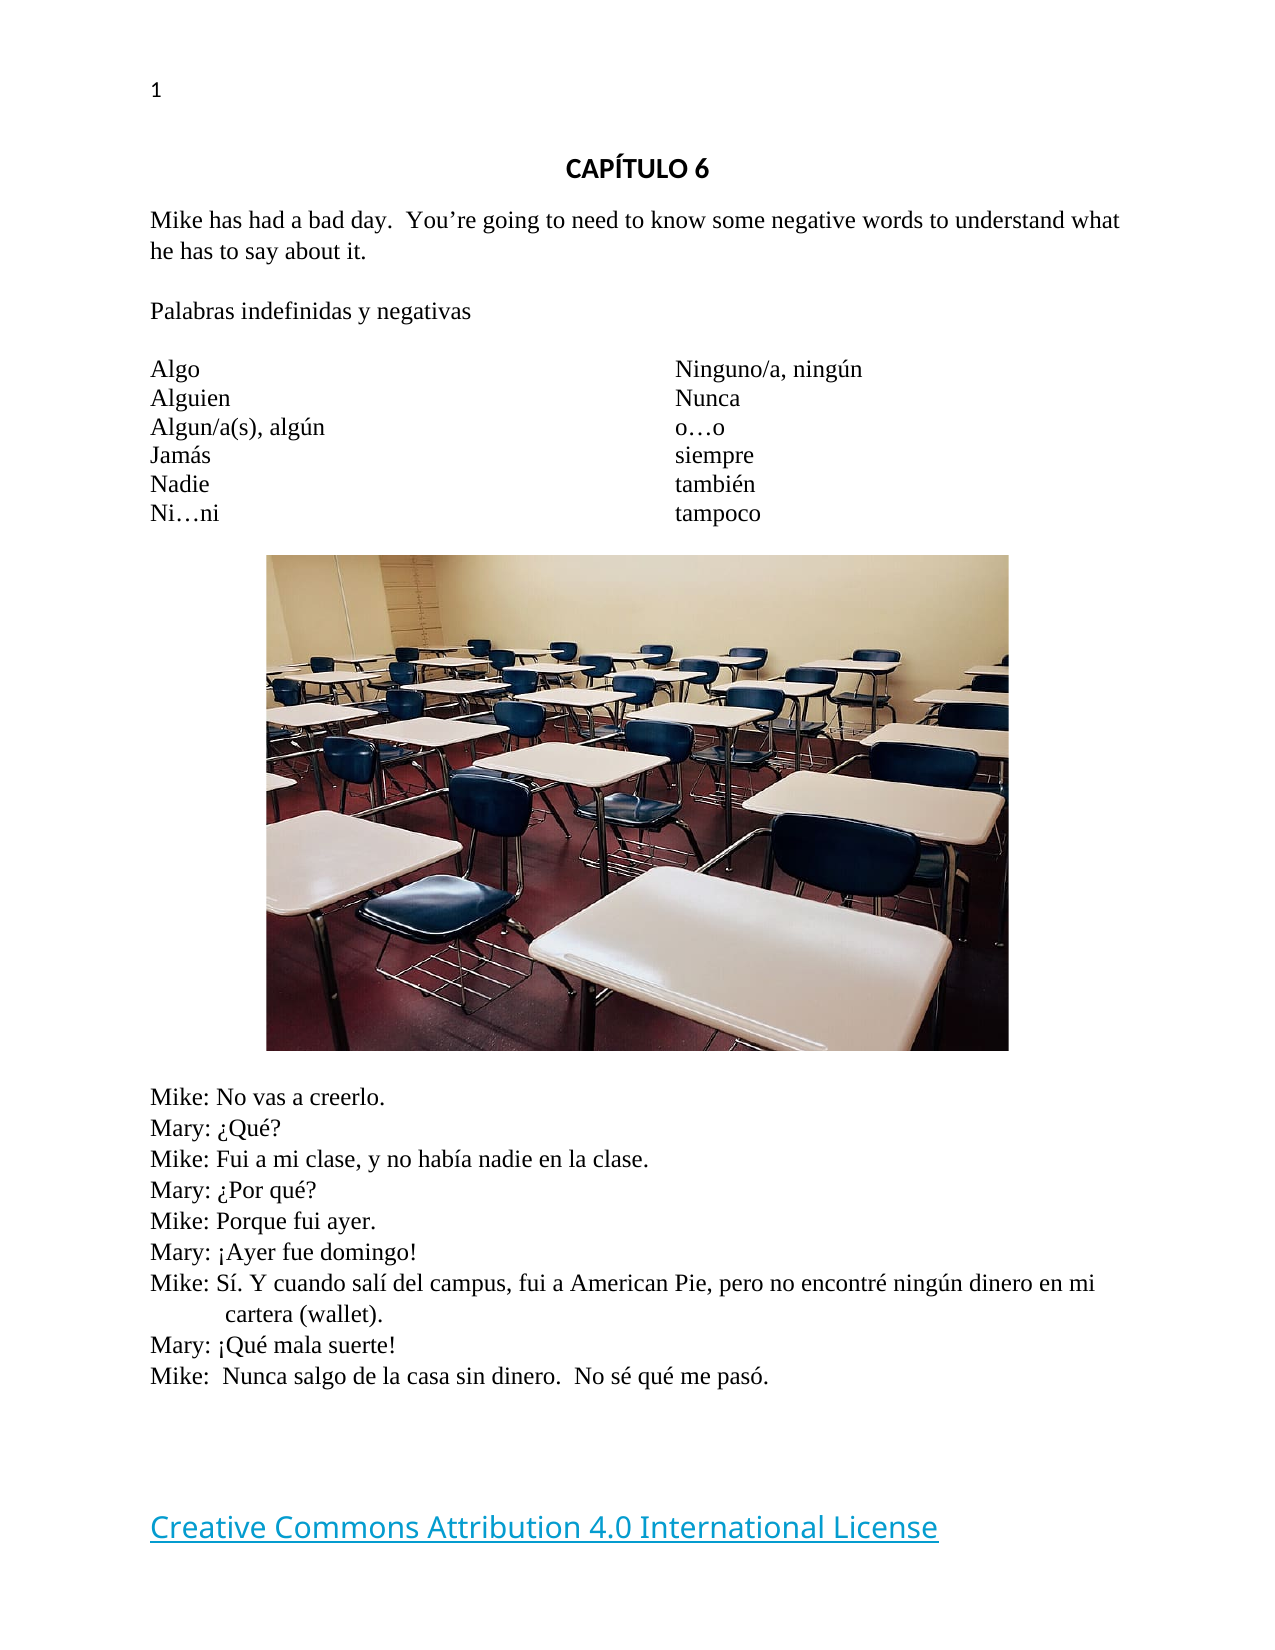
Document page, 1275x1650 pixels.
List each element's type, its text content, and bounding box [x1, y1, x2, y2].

text Ninguno/a, ningún [675, 354, 1125, 383]
text o…o [675, 412, 1125, 441]
text Mike: Fui a mi clase, y no había nadie en la clase. [150, 1144, 1125, 1172]
text Mike: Porque fui ayer. [150, 1206, 1125, 1234]
text Jamás [150, 441, 600, 469]
text Mike: Sí. Y cuando salí del campus, fui a American Pie, pero no encontré ningún dinero en mi [150, 1268, 1125, 1297]
text tampoco [675, 498, 1125, 527]
text Algo [150, 354, 600, 383]
text Mary: ¡Ayer fue domingo! [150, 1237, 1125, 1266]
text cartera (wallet). [150, 1299, 1125, 1328]
text CAPÍTULO 6 [150, 150, 1125, 186]
text Nunca [675, 383, 1125, 412]
text Mary: ¿Por qué? [150, 1175, 1125, 1203]
text Mike has had a bad day. You’re going to need to know some negative words to understand what he has to say about it. [150, 205, 1125, 265]
text Alguien [150, 383, 600, 412]
text Mary: ¿Qué? [150, 1113, 1125, 1141]
text Mary: ¡Qué mala suerte! [150, 1330, 1125, 1359]
text Ni…ni [150, 498, 600, 527]
text Algun/a(s), algún [150, 412, 600, 441]
text Mike: Nunca salgo de la casa sin dinero. No sé qué me pasó. [150, 1361, 1125, 1390]
picture [266, 555, 1009, 1051]
text Palabras indefinidas y negativas [150, 296, 1125, 325]
text siempre [675, 441, 1125, 469]
text también [675, 469, 1125, 498]
text Nadie [150, 469, 600, 498]
text Mike: No vas a creerlo. [150, 1082, 1125, 1110]
